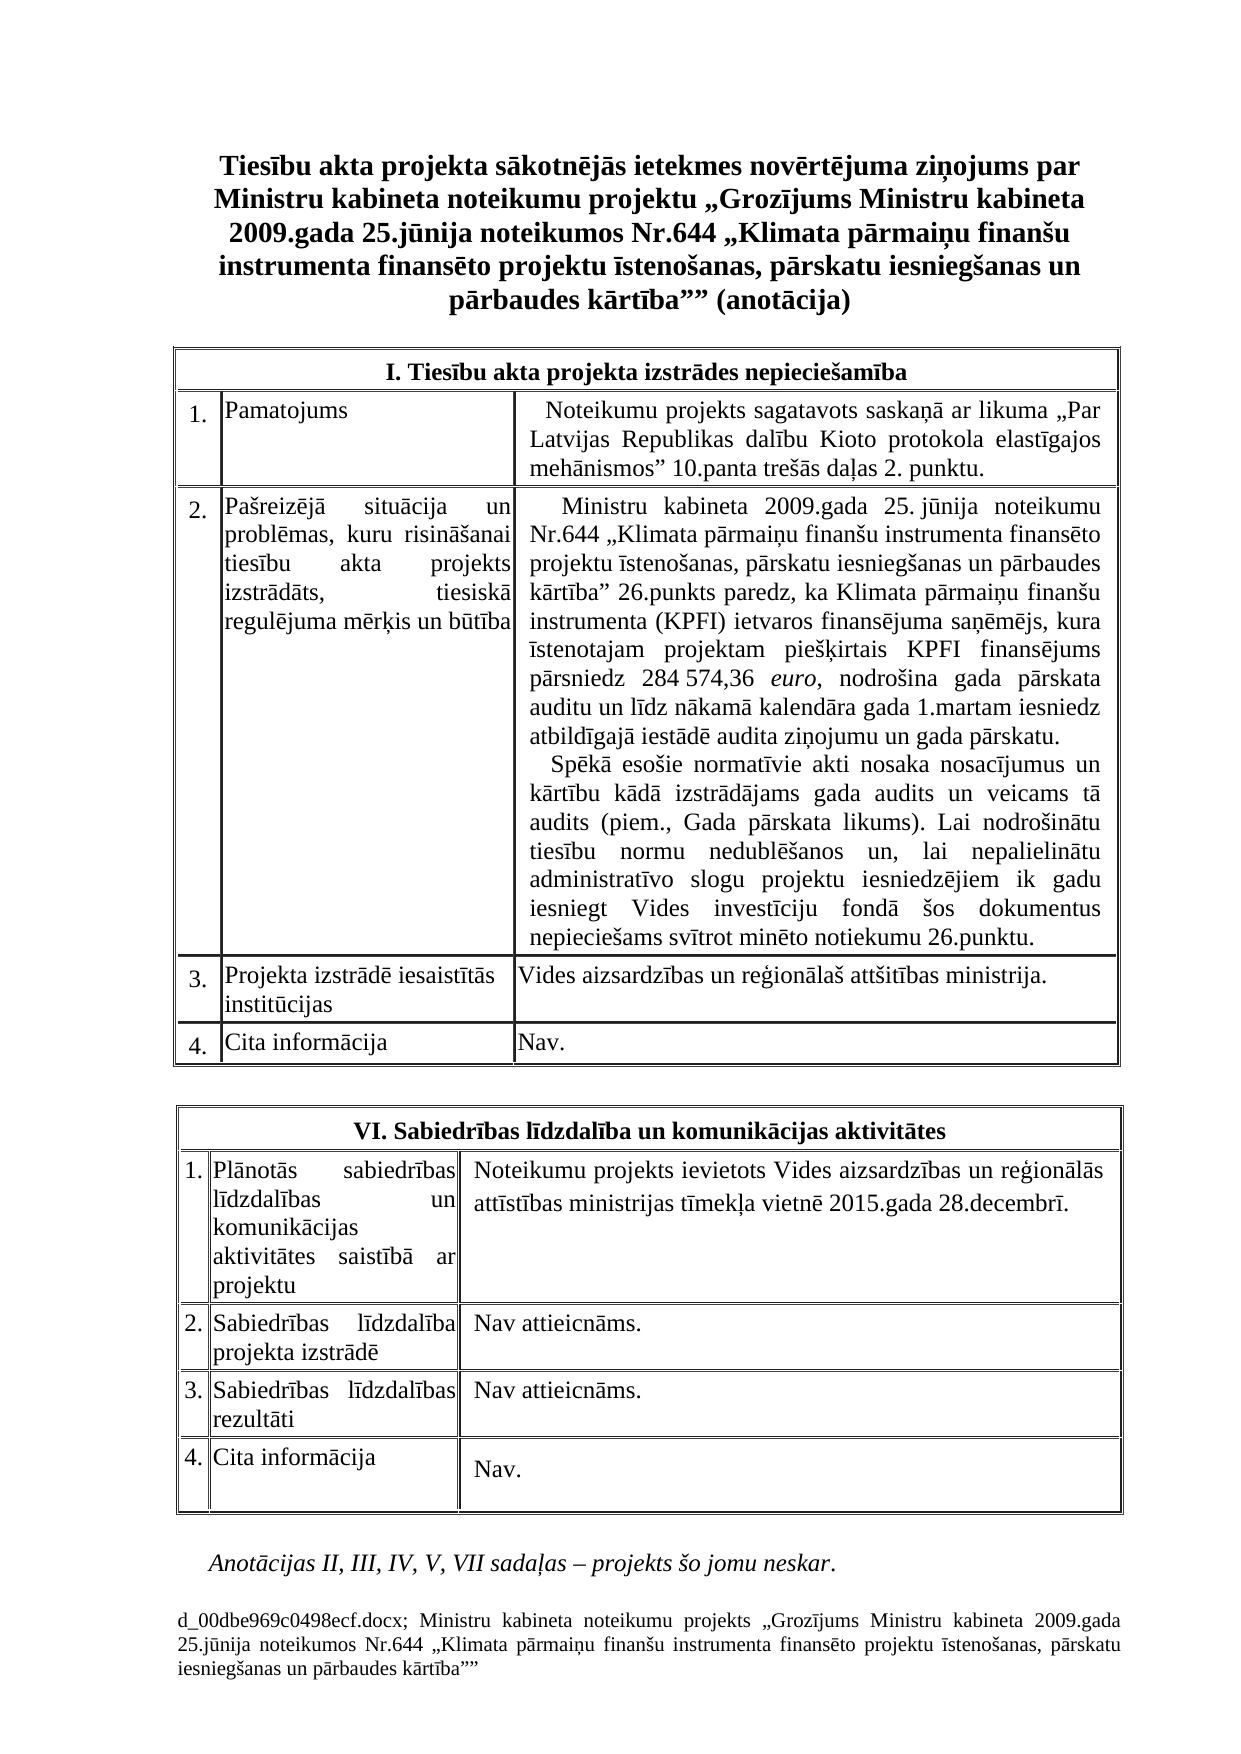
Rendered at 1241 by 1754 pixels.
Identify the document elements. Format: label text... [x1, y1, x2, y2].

table_cell Noteikumu projekts ievietots Vides aizsardzības un reģionālās attīstības ministrijas tīmekļa vietnē 2015.gada 28.decembrī. [461, 1149, 1121, 1302]
table_cell 4. [177, 1436, 209, 1511]
table_cell Nav. [514, 1021, 1117, 1063]
table_cell Sabiedrības līdzdalība projekta izstrādē [211, 1305, 457, 1369]
table_cell 1. [179, 1149, 208, 1302]
table_header I. Tiesību akta projekta izstrādes nepieciešamība [176, 350, 1117, 389]
table_cell 2. [176, 485, 220, 954]
table_cell 2. [177, 1302, 209, 1369]
table_cell 4. [176, 1021, 221, 1063]
table_cell Pamatojums [223, 392, 513, 484]
table_cell Nav attieicnāms. [459, 1302, 1122, 1369]
table_cell Nav attieicnāms. [459, 1369, 1122, 1436]
table_cell Vides aizsardzības un reģionālaš attšitības ministrija. [516, 954, 1117, 1021]
table_cell Ministru kabineta 2009.gada 25. jūnija noteikumu Nr.644 „Klimata pārmaiņu finanšu instrumenta finansēto projektu īstenošanas, pārskatu iesniegšanas un pārbaudes kārtība” 26.punkts paredz, ka Klimata pārmaiņu finanšu instrumenta (KPFI) ietvaros finansējuma saņēmējs, kura īstenotajam projektam piešķirtais KPFI finansējums pārsniedz 284 574,36 euro, nodrošina gada pārskata auditu un līdz nākamā kalendāra gada 1.martam iesniedz atbildīgajā iestādē audita ziņojumu un gada pārskatu. Spēkā esošie normatīvie akti nosaka nosacījumus un kārtību kādā izstrādājams gada audits un veicams tā audits (piem., Gada pārskata likums). Lai nodrošinātu tiesību normu nedublēšanos un, lai nepalielinātu administratīvo slogu projektu iesniedzējiem ik gadu iesniegt Vides investīciju fondā šos dokumentus nepieciešams svītrot minēto notiekumu 26.punktu. [516, 485, 1118, 954]
table_cell Nav. [459, 1436, 1122, 1511]
table_cell 1. [174, 389, 221, 484]
table_cell Plānotās sabiedrības līdzdalības un komunikācijas aktivitātes saistībā ar projektu [211, 1152, 457, 1302]
table_cell Cita informācija [221, 1024, 514, 1063]
text Tiesību akta projekta sākotnējās ietekmes novērtējuma ziņojums par [177, 148, 1122, 181]
text Ministru kabineta noteikumu projektu „Grozījums Ministru kabineta 2009.gada 25.jūnija noteikumos Nr.644 „Klimata pārmaiņu finanšu instrumenta finansēto projektu īstenošanas, pārskatu iesniegšanas un pārbaudes kārtība”” (anotācija) [177, 181, 1122, 315]
table_cell Sabiedrības līdzdalības rezultāti [211, 1372, 457, 1436]
table_cell 3. [176, 954, 220, 1021]
table_cell Noteikumu projekts sagatavots saskaņā ar likuma „Par Latvijas Republikas dalību Kioto protokola elastīgajos mehānismos” 10.panta trešās daļas 2. punktu. [514, 389, 1119, 484]
text Anotācijas II, III, IV, V, VII sadaļas – projekts šo jomu neskar. [177, 1543, 1122, 1576]
table_cell Projekta izstrādē iesaistītās institūcijas [223, 957, 513, 1021]
table_cell 3. [177, 1369, 209, 1436]
table_header VI. Sabiedrības līdzdalība un komunikācijas aktivitātes [179, 1108, 1120, 1148]
table_cell Cita informācija [210, 1436, 459, 1511]
table_cell Pašreizējā situācija un problēmas, kuru risināšanai tiesību akta projekts izstrādāts, tiesiskā regulējuma mērķis un būtība [223, 488, 513, 954]
